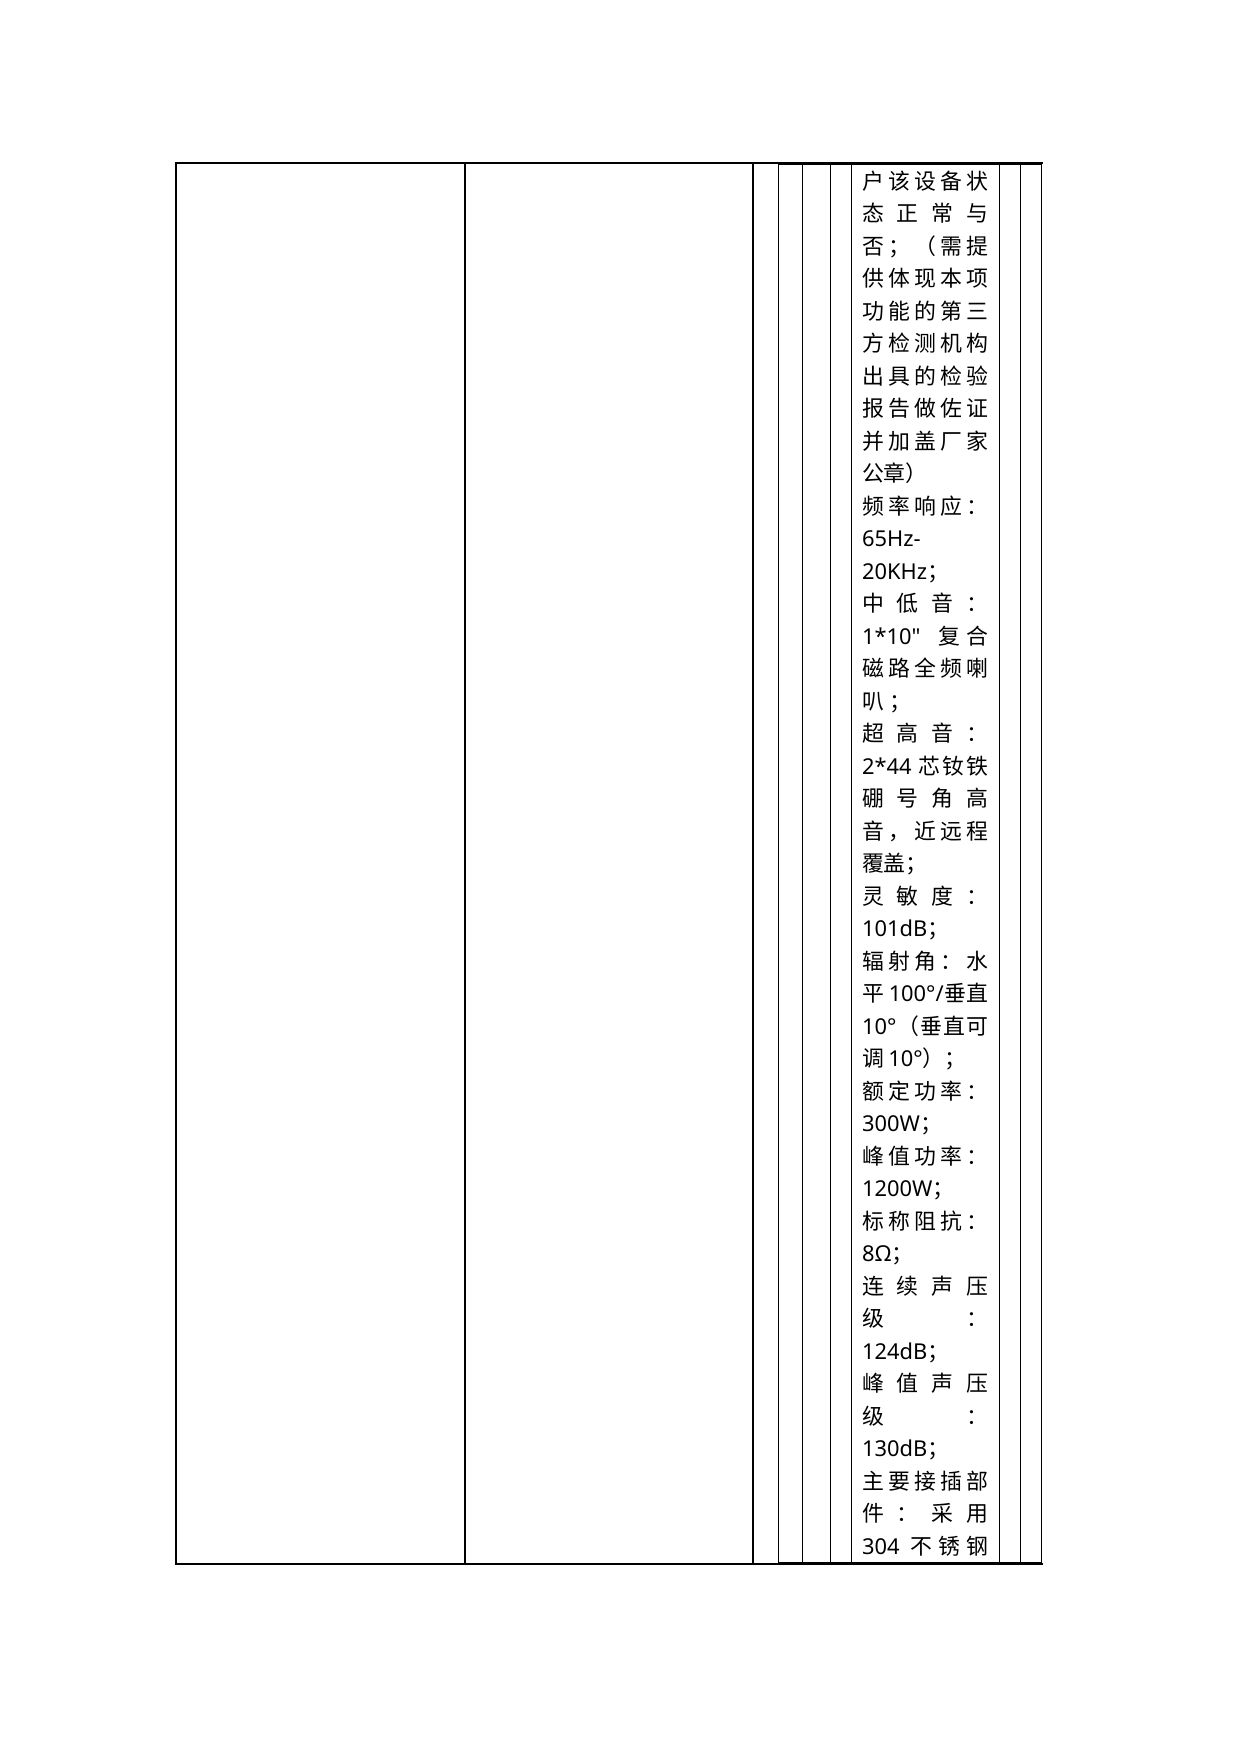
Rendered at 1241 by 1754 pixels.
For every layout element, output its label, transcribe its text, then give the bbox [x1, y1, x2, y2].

table_cell 1 [177, 164, 464, 1563]
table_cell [1021, 165, 1041, 1562]
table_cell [1000, 165, 1020, 1562]
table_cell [754, 164, 778, 1563]
table_cell [466, 164, 752, 1563]
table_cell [852, 165, 999, 1562]
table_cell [803, 165, 830, 1562]
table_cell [779, 165, 802, 1562]
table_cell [831, 165, 851, 1562]
